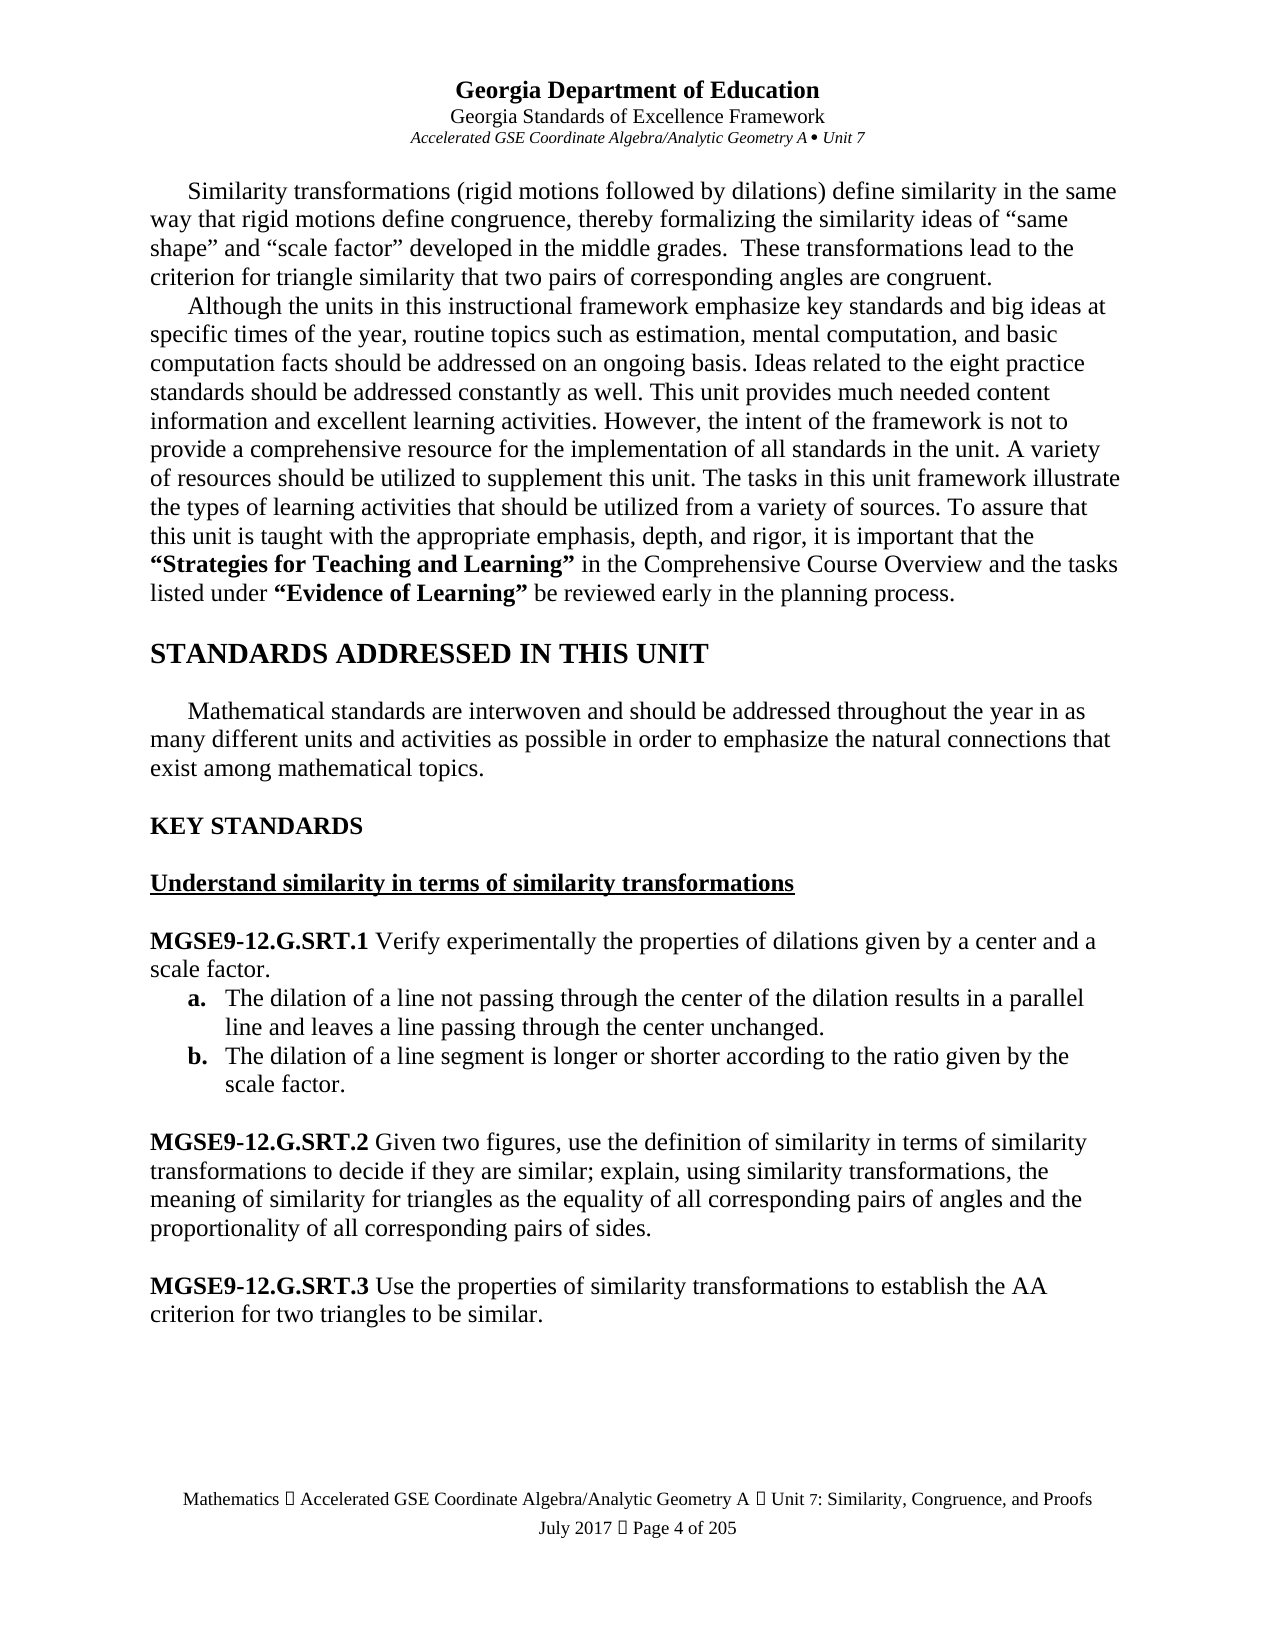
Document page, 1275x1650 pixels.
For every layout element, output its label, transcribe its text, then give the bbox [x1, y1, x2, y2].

text Although the units in this instructional framework emphasize key standards and big ideas at specific times of the year, routine topics such as estimation, mental computation, and basic computation facts should be addressed on an ongoing basis. Ideas related to the eight practice standards should be addressed constantly as well. This unit provides much needed content information and excellent learning activities. However, the intent of the framework is not to provide a comprehensive resource for the implementation of all standards in the unit. A variety of resources should be utilized to supplement this unit. The tasks in this unit framework illustrate the types of learning activities that should be utilized from a variety of sources. To assure that this unit is taught with the appropriate emphasis, depth, and rigor, it is important that the “Strategies for Teaching and Learning” in the Comprehensive Course Overview and the tasks listed under “Evidence of Learning” be reviewed early in the planning process. [150, 291, 1125, 607]
text Similarity transformations (rigid motions followed by dilations) define similarity in the same way that rigid motions define congruence, thereby formalizing the similarity ideas of “same shape” and “scale factor” developed in the middle grades. These transformations lead to the criterion for triangle similarity that two pairs of corresponding angles are congruent. [150, 176, 1125, 291]
text MGSE9-12.G.SRT.1 Verify experimentally the properties of dilations given by a center and a scale factor. [150, 926, 1125, 983]
text KEY STANDARDS [150, 811, 1125, 839]
text MGSE9-12.G.SRT.2 Given two figures, use the definition of similarity in terms of similarity transformations to decide if they are similar; explain, using similarity transformations, the meaning of similarity for triangles as the equality of all corresponding pairs of angles and the proportionality of all corresponding pairs of sides. [150, 1127, 1125, 1242]
text Mathematical standards are interwoven and should be addressed throughout the year in as many different units and activities as possible in order to emphasize the natural connections that exist among mathematical topics. [150, 696, 1125, 782]
subtitle STANDARDS ADDRESSED IN THIS UNIT [150, 636, 1125, 669]
list The dilation of a line segment is longer or shorter according to the ratio given by the scale factor. [187, 1041, 1125, 1098]
list The dilation of a line not passing through the center of the dilation results in a parallel line and leaves a line passing through the center unchanged. [187, 983, 1125, 1041]
text MGSE9-12.G.SRT.3 Use the properties of similarity transformations to establish the AA criterion for two triangles to be similar. [150, 1271, 1125, 1328]
text Understand similarity in terms of similarity transformations [150, 868, 1125, 897]
